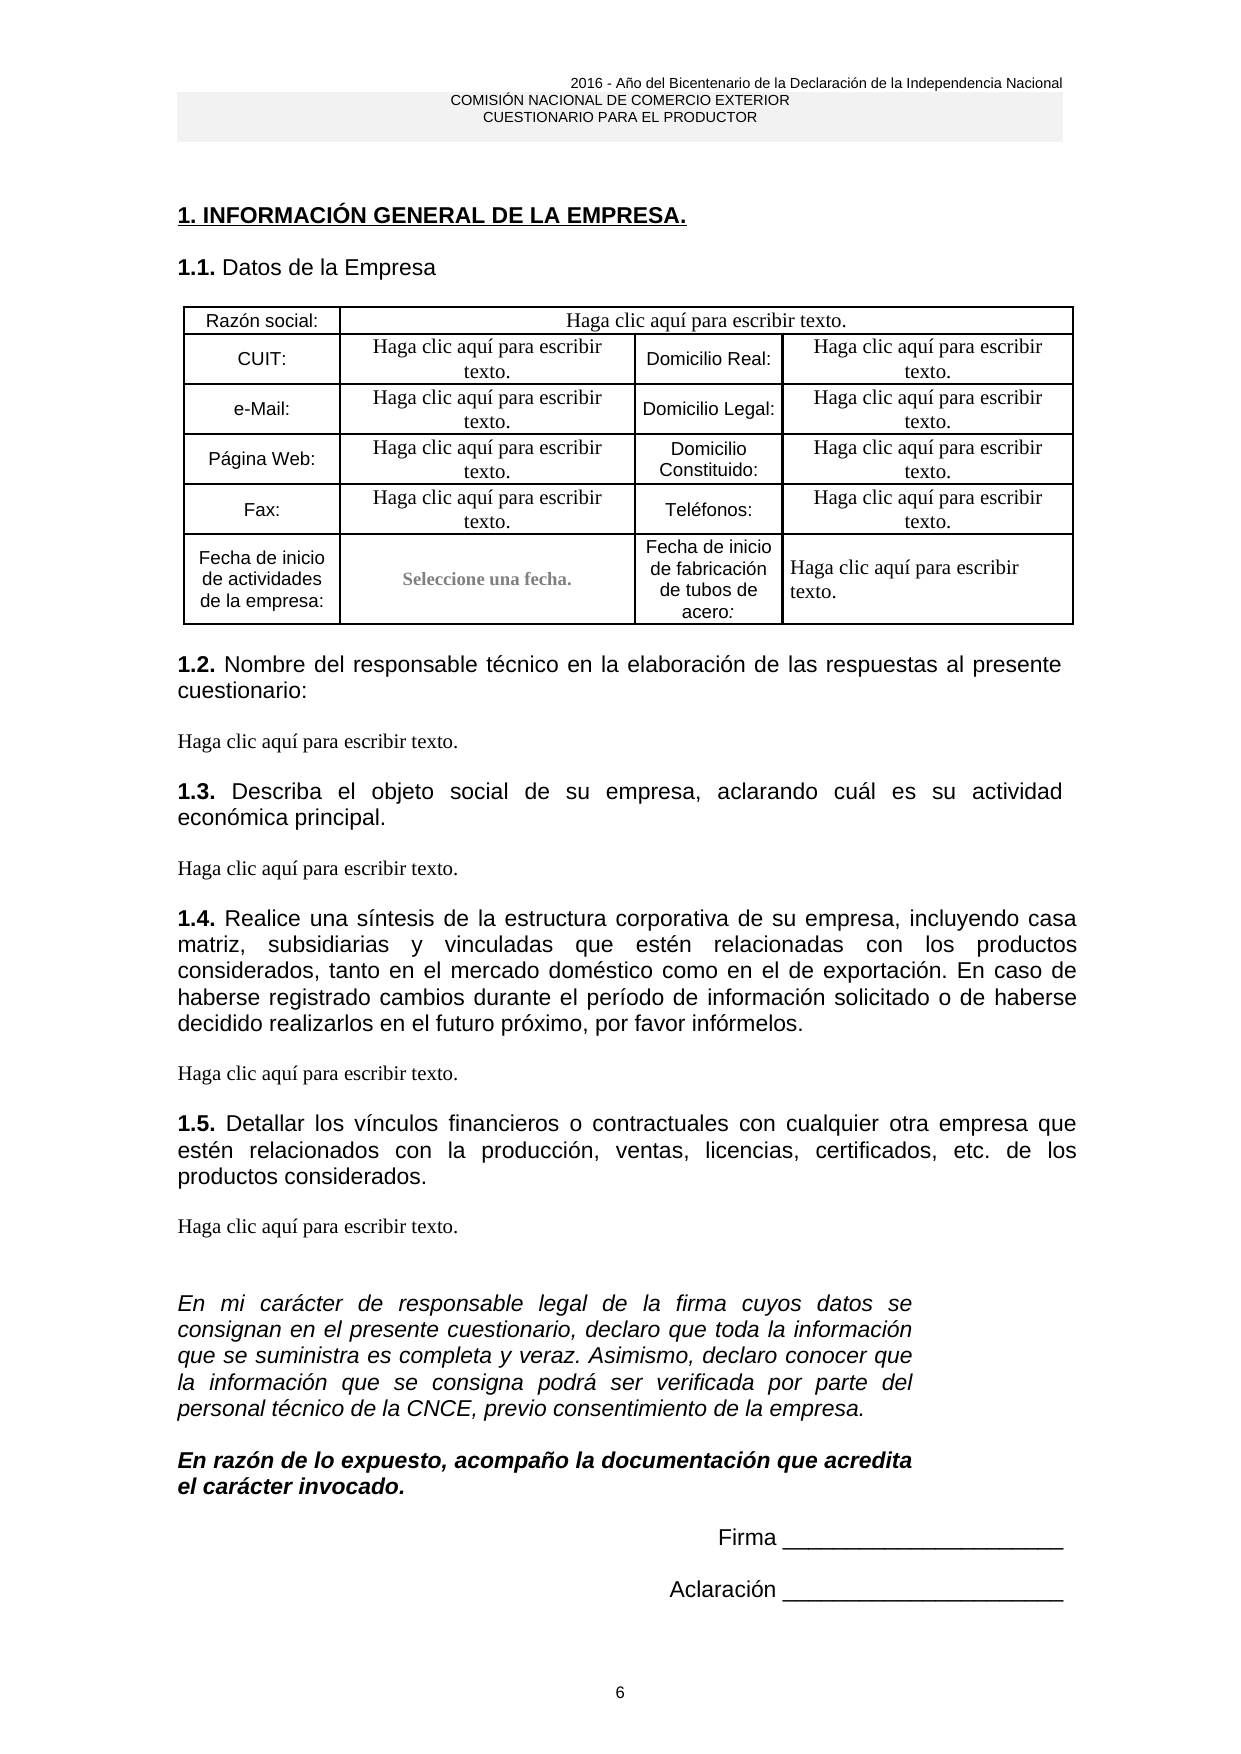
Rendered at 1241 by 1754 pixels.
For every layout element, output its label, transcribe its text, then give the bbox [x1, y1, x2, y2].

text 1. INFORMACIÓN GENERAL DE LA EMPRESA. [177, 202, 1063, 228]
text 1.1. Datos de la Empresa [177, 253, 1063, 280]
table_cell Fecha de inicio de fabricación de tubos de acero: [636, 535, 781, 622]
text 1.2. Nombre del responsable técnico en la elaboración de las respuestas al presente cuestionario: [177, 651, 1063, 704]
text En mi carácter de responsable legal de la firma cuyos datos se consignan en el presente cuestionario, declaro que toda la información que se suministra es completa y veraz. Asimismo, declaro conocer que la información que se consigna podrá ser verificada por parte del personal técnico de la CNCE, previo consentimiento de la empresa. [177, 1290, 915, 1422]
text 1.3. Describa el objeto social de su empresa, aclarando cuál es su actividad económica principal. [177, 778, 1063, 830]
table_cell Domicilio Real: [636, 335, 781, 383]
table_cell Domicilio Legal: [636, 385, 781, 433]
text En razón de lo expuesto, acompaño la documentación que acredita el carácter invocado. [177, 1447, 915, 1499]
text Firma ______________________ [177, 1524, 1063, 1551]
table_cell e-Mail: [185, 385, 339, 433]
text Aclaración ______________________ [177, 1576, 1063, 1602]
text 1.4. Realice una síntesis de la estructura corporativa de su empresa, incluyendo casa matriz, subsidiarias y vinculadas que estén relacionadas con los productos considerados, tanto en el mercado doméstico como en el de exportación. En caso de haberse registrado cambios durante el período de información solicitado o de haberse decidido realizarlos en el futuro próximo, por favor infórmelos. [177, 904, 1078, 1036]
table_cell Página Web: [185, 435, 339, 483]
table_cell CUIT: [185, 335, 339, 383]
table_cell Fax: [185, 485, 339, 533]
text 1.5. Detallar los vínculos financieros o contractuales con cualquier otra empresa que estén relacionados con la producción, ventas, licencias, certificados, etc. de los productos considerados. [177, 1110, 1078, 1189]
table_cell Teléfonos: [636, 485, 781, 533]
table_cell Domicilio Constituido: [636, 435, 781, 483]
table_cell Fecha de inicio de actividades de la empresa: [185, 535, 339, 622]
table_header Razón social: [185, 308, 339, 332]
